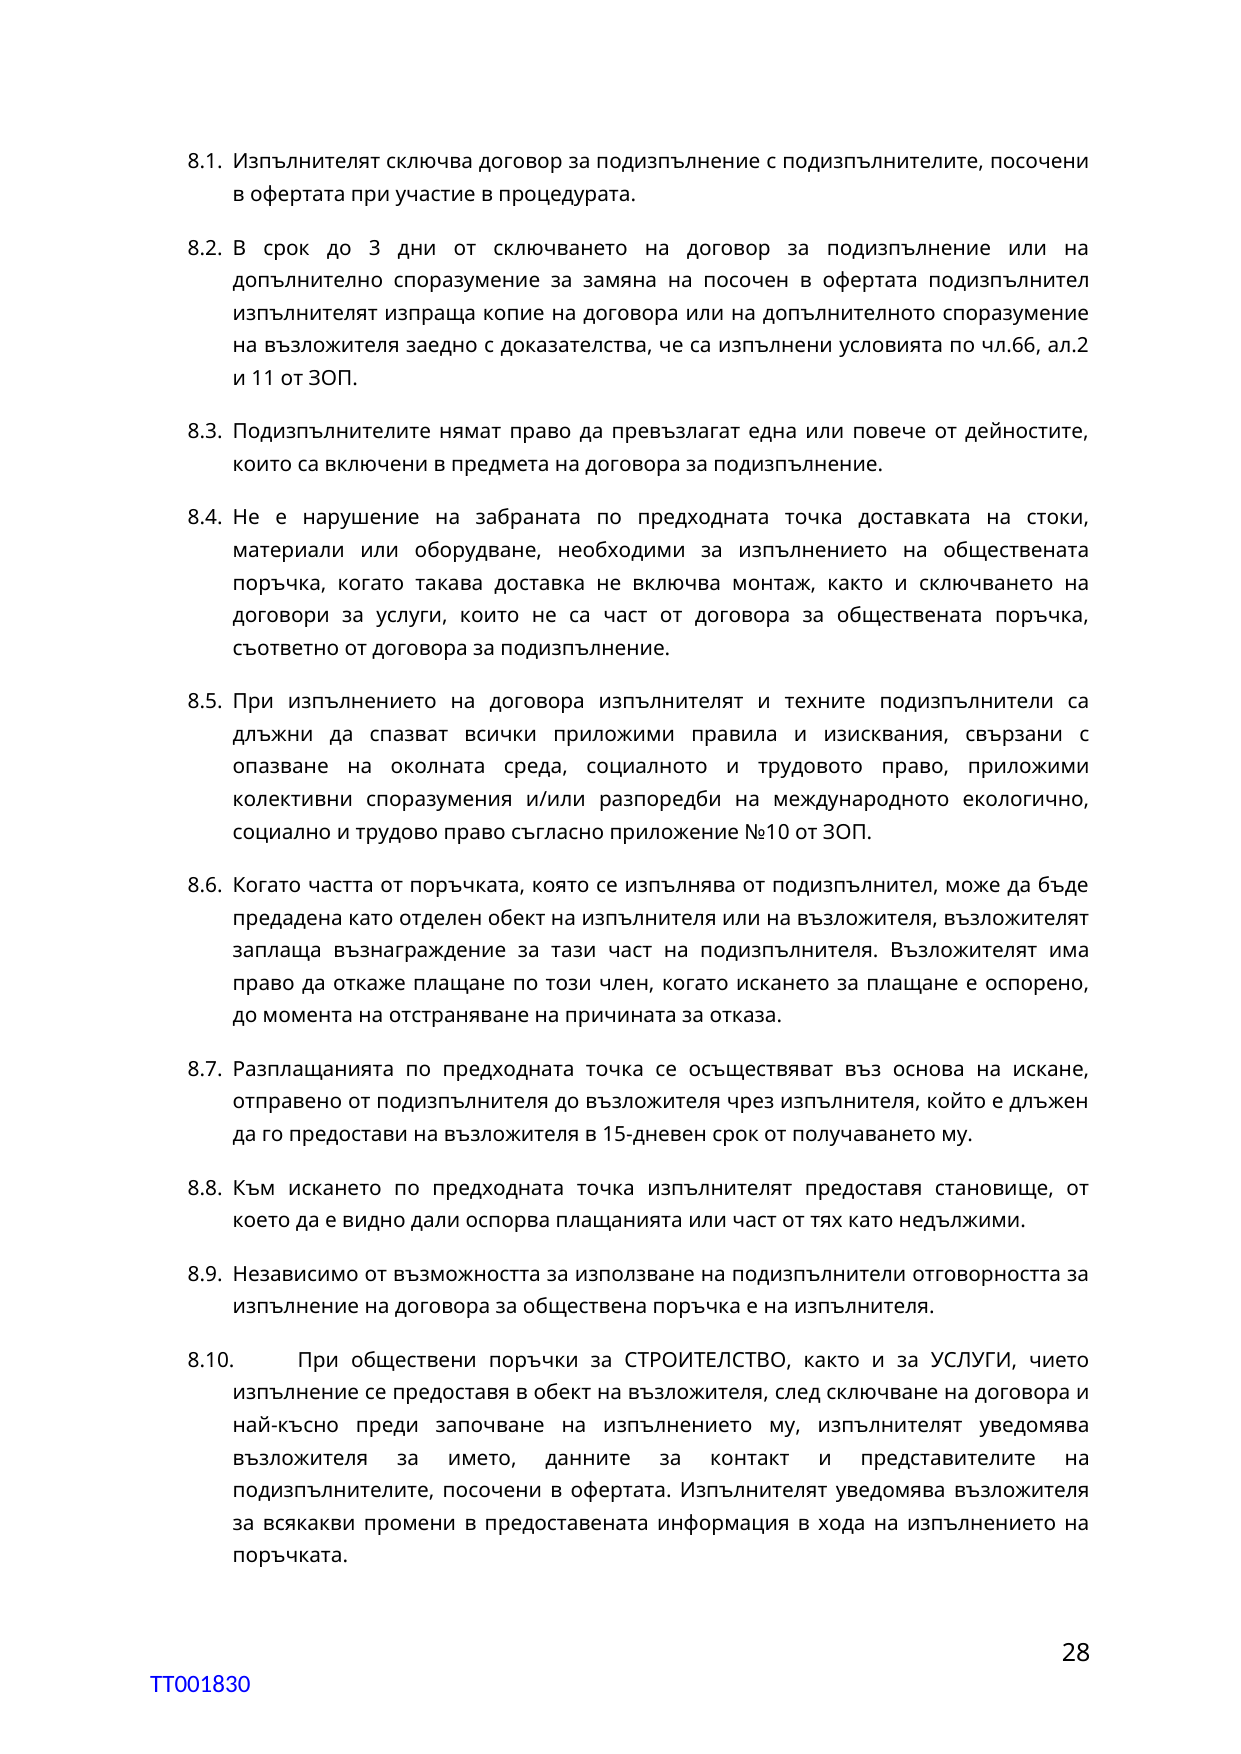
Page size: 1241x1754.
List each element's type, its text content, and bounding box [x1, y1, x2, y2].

list Независимо от възможността за използване на подизпълнители отговорността за изпълнение на договора за обществена поръчка е на изпълнителя. [187, 1259, 1090, 1320]
list Подизпълнителите нямат право да превъзлагат една или повече от дейностите, които са включени в предмета на договора за подизпълнение. [187, 416, 1090, 477]
list При изпълнението на договора изпълнителят и техните подизпълнители са длъжни да спазват всички приложими правила и изисквания, свързани с опазване на околната среда, социалното и трудовото право, приложими колективни споразумения и/или разпоредби на международното екологично, социално и трудово право съгласно приложение №10 от ЗОП. [187, 686, 1090, 845]
list Към искането по предходната точка изпълнителят предоставя становище, от което да е видно дали оспорва плащанията или част от тях като недължими. [187, 1173, 1090, 1234]
list Разплащанията по предходната точка се осъществяват въз основа на искане, отправено от подизпълнителя до възложителя чрез изпълнителя, който е длъжен да го предостави на възложителя в 15-дневен срок от получаването му. [187, 1054, 1090, 1148]
list Когато частта от поръчката, която се изпълнява от подизпълнител, може да бъде предадена като отделен обект на изпълнителя или на възложителя, възложителят заплаща възнаграждение за тази част на подизпълнителя. Възложителят има право да откаже плащане по този член, когато искането за плащане е оспорено, до момента на отстраняване на причината за отказа. [187, 870, 1090, 1029]
list В срок до 3 дни от сключването на договор за подизпълнение или на допълнително споразумение за замяна на посочен в офертата подизпълнител изпълнителят изпраща копие на договора или на допълнителното споразумение на възложителя заедно с доказателства, че са изпълнени условията по чл.66, ал.2 и 11 от ЗОП. [187, 233, 1090, 391]
list При обществени поръчки за СТРОИТЕЛСТВО, както и за УСЛУГИ, чието изпълнение се предоставя в обект на възложителя, след сключване на договора и най-късно преди започване на изпълнението му, изпълнителят уведомява възложителя за името, данните за контакт и представителите на подизпълнителите, посочени в офертата. Изпълнителят уведомява възложителя за всякакви промени в предоставената информация в хода на изпълнението на поръчката. [187, 1345, 1090, 1569]
list Не е нарушение на забраната по предходната точка доставката на стоки, материали или оборудване, необходими за изпълнението на обществената поръчка, когато такава доставка не включва монтаж, както и сключването на договори за услуги, които не са част от договора за обществената поръчка, съответно от договора за подизпълнение. [187, 502, 1090, 661]
list Изпълнителят сключва договор за подизпълнение с подизпълнителите, посочени в офертата при участие в процедурата. [187, 147, 1090, 208]
